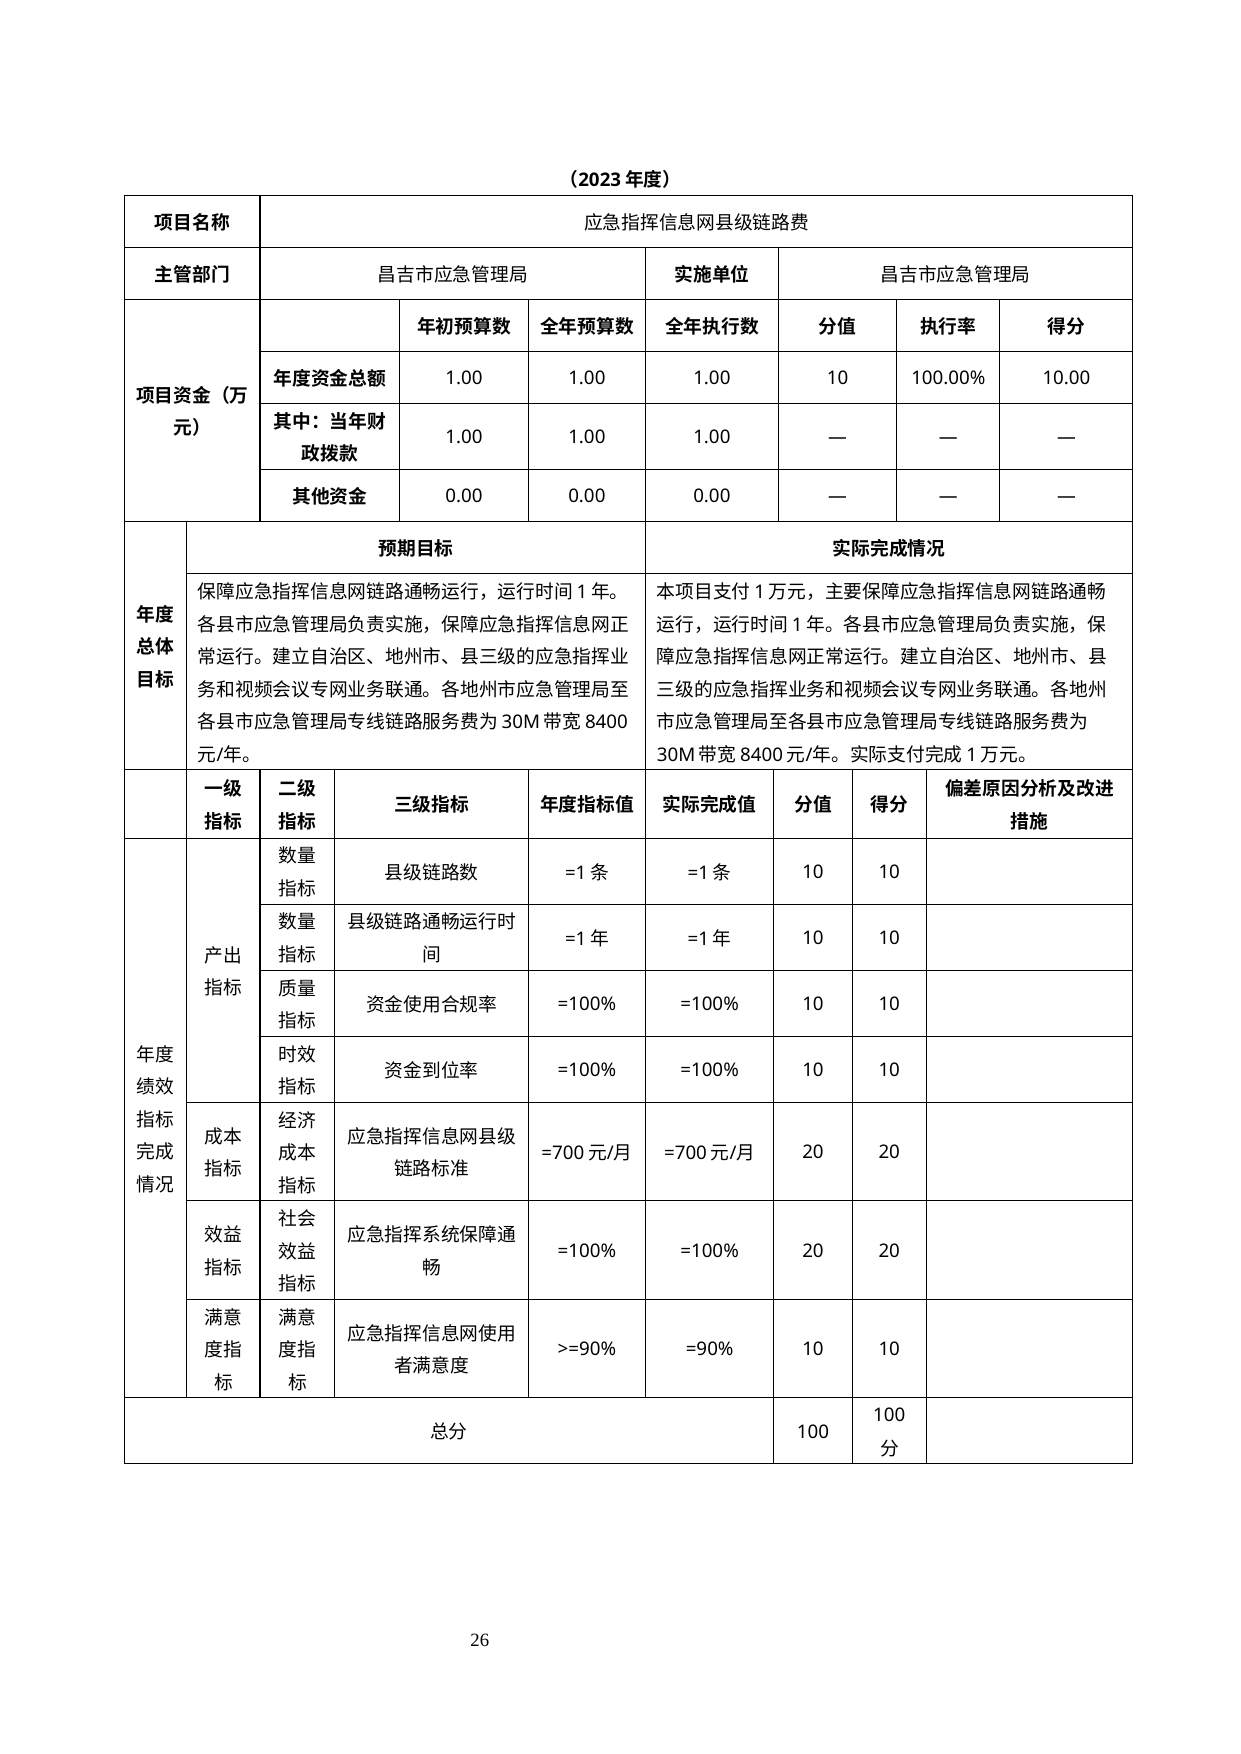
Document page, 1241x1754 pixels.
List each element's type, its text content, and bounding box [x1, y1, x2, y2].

table_cell 20 [853, 1201, 926, 1299]
table_cell 项目资金（万元） [125, 300, 259, 521]
table_cell 10 [774, 905, 852, 969]
table_cell — [779, 470, 896, 521]
table_cell =90% [646, 1300, 773, 1397]
table_cell 100 [774, 1398, 852, 1463]
table_cell 20 [774, 1201, 852, 1299]
table_header 项目名称 [125, 196, 259, 247]
table_cell 满意度指标 [261, 1300, 334, 1397]
table_cell 1.00 [529, 404, 645, 469]
table_cell 其中：当年财政拨款 [261, 404, 399, 469]
table_cell 10 [853, 1300, 926, 1397]
table_cell 10 [779, 352, 896, 403]
table_cell 分值 [779, 300, 896, 351]
table_cell 成本指标 [187, 1103, 259, 1200]
table_cell 总分 [125, 1398, 773, 1463]
table_cell 二级指标 [261, 770, 334, 837]
table_cell 10 [853, 1037, 926, 1102]
table_cell 年度指标值 [529, 770, 645, 837]
table_cell 满意度指标 [187, 1300, 259, 1397]
table_cell [927, 839, 1132, 903]
table_cell 20 [774, 1103, 852, 1200]
table_cell 1.00 [400, 404, 528, 469]
text （2023年度） [187, 162, 1053, 194]
table_cell 0.00 [529, 470, 645, 521]
table_cell — [897, 404, 999, 469]
table_cell =700元/月 [529, 1103, 645, 1200]
table_cell — [897, 470, 999, 521]
table_cell =100% [646, 1201, 773, 1299]
table_cell 昌吉市应急管理局 [261, 248, 645, 299]
table_cell 质量指标 [261, 971, 334, 1036]
table_cell 0.00 [400, 470, 528, 521]
table_cell 10 [774, 1300, 852, 1397]
table_cell =100% [646, 971, 773, 1036]
table_cell =700元/月 [646, 1103, 773, 1200]
table_cell 0.00 [646, 470, 778, 521]
table_cell 全年执行数 [646, 300, 778, 351]
table_cell 经济成本指标 [261, 1103, 334, 1200]
table_cell 产出指标 [187, 839, 259, 1102]
table_cell 年度总体目标 [125, 522, 186, 769]
table_cell =100% [529, 1037, 645, 1102]
table_cell 100.00% [897, 352, 999, 403]
table_cell 社会效益指标 [261, 1201, 334, 1299]
table_cell 三级指标 [335, 770, 528, 837]
table_cell 1.00 [529, 352, 645, 403]
table_cell 效益指标 [187, 1201, 259, 1299]
table_header 应急指挥信息网县级链路费 [261, 196, 1132, 247]
table_cell 全年预算数 [529, 300, 645, 351]
table_cell 时效指标 [261, 1037, 334, 1102]
table_cell 昌吉市应急管理局 [779, 248, 1132, 299]
table_cell =100% [529, 971, 645, 1036]
table_cell [927, 1201, 1132, 1299]
table_cell 1.00 [646, 404, 778, 469]
table_cell =1年 [646, 905, 773, 969]
table_cell 应急指挥信息网使用者满意度 [335, 1300, 528, 1397]
table_cell 预期目标 [187, 522, 645, 573]
table_cell =100% [529, 1201, 645, 1299]
table_cell 资金到位率 [335, 1037, 528, 1102]
table_cell [927, 1398, 1132, 1463]
table_cell 10 [774, 971, 852, 1036]
table_cell 执行率 [897, 300, 999, 351]
table_cell 100分 [853, 1398, 926, 1463]
table_cell 县级链路数 [335, 839, 528, 903]
table_cell 应急指挥信息网县级链路标准 [335, 1103, 528, 1200]
table_cell [125, 770, 186, 837]
table_cell 1.00 [400, 352, 528, 403]
table_cell [927, 1300, 1132, 1397]
table_cell 数量指标 [261, 905, 334, 969]
table_cell 年初预算数 [400, 300, 528, 351]
table_cell 一级指标 [187, 770, 259, 837]
table_cell [261, 300, 399, 351]
table_cell [927, 1037, 1132, 1102]
table_cell 10 [853, 839, 926, 903]
table_cell 本项目支付1万元，主要保障应急指挥信息网链路通畅运行，运行时间1年。各县市应急管理局负责实施，保障应急指挥信息网正常运行。建立自治区、地州市、县三级的应急指挥业务和视频会议专网业务联通。各地州市应急管理局至各县市应急管理局专线链路服务费为30M带宽8400元/年。实际支付完成1万元。 [646, 574, 1132, 769]
table_cell 20 [853, 1103, 926, 1200]
table_cell =100% [646, 1037, 773, 1102]
table_cell 1.00 [646, 352, 778, 403]
table_cell 分值 [774, 770, 852, 837]
table_cell =1条 [646, 839, 773, 903]
table_cell 10.00 [1000, 352, 1132, 403]
table_cell [927, 905, 1132, 969]
table_cell =1条 [529, 839, 645, 903]
table_cell 得分 [1000, 300, 1132, 351]
table_cell 偏差原因分析及改进措施 [927, 770, 1132, 837]
table_cell 其他资金 [261, 470, 399, 521]
table_cell 年度绩效指标完成情况 [125, 839, 186, 1397]
table_cell >=90% [529, 1300, 645, 1397]
table_cell [927, 971, 1132, 1036]
table_cell 得分 [853, 770, 926, 837]
table_cell 10 [853, 905, 926, 969]
table_cell — [1000, 404, 1132, 469]
table_cell 实际完成值 [646, 770, 773, 837]
table_cell 实际完成情况 [646, 522, 1132, 573]
table_cell 10 [774, 1037, 852, 1102]
table_cell 保障应急指挥信息网链路通畅运行，运行时间1年。各县市应急管理局负责实施，保障应急指挥信息网正常运行。建立自治区、地州市、县三级的应急指挥业务和视频会议专网业务联通。各地州市应急管理局至各县市应急管理局专线链路服务费为30M带宽8400元/年。 [187, 574, 645, 769]
table_cell — [1000, 470, 1132, 521]
table_cell 主管部门 [125, 248, 259, 299]
table_cell 10 [853, 971, 926, 1036]
table_cell 资金使用合规率 [335, 971, 528, 1036]
table_cell 10 [774, 839, 852, 903]
table_cell [927, 1103, 1132, 1200]
table_cell 县级链路通畅运行时间 [335, 905, 528, 969]
table_cell =1年 [529, 905, 645, 969]
table_cell — [779, 404, 896, 469]
table_cell 数量指标 [261, 839, 334, 903]
table_cell 应急指挥系统保障通畅 [335, 1201, 528, 1299]
table_cell 实施单位 [646, 248, 778, 299]
table_cell 年度资金总额 [261, 352, 399, 403]
